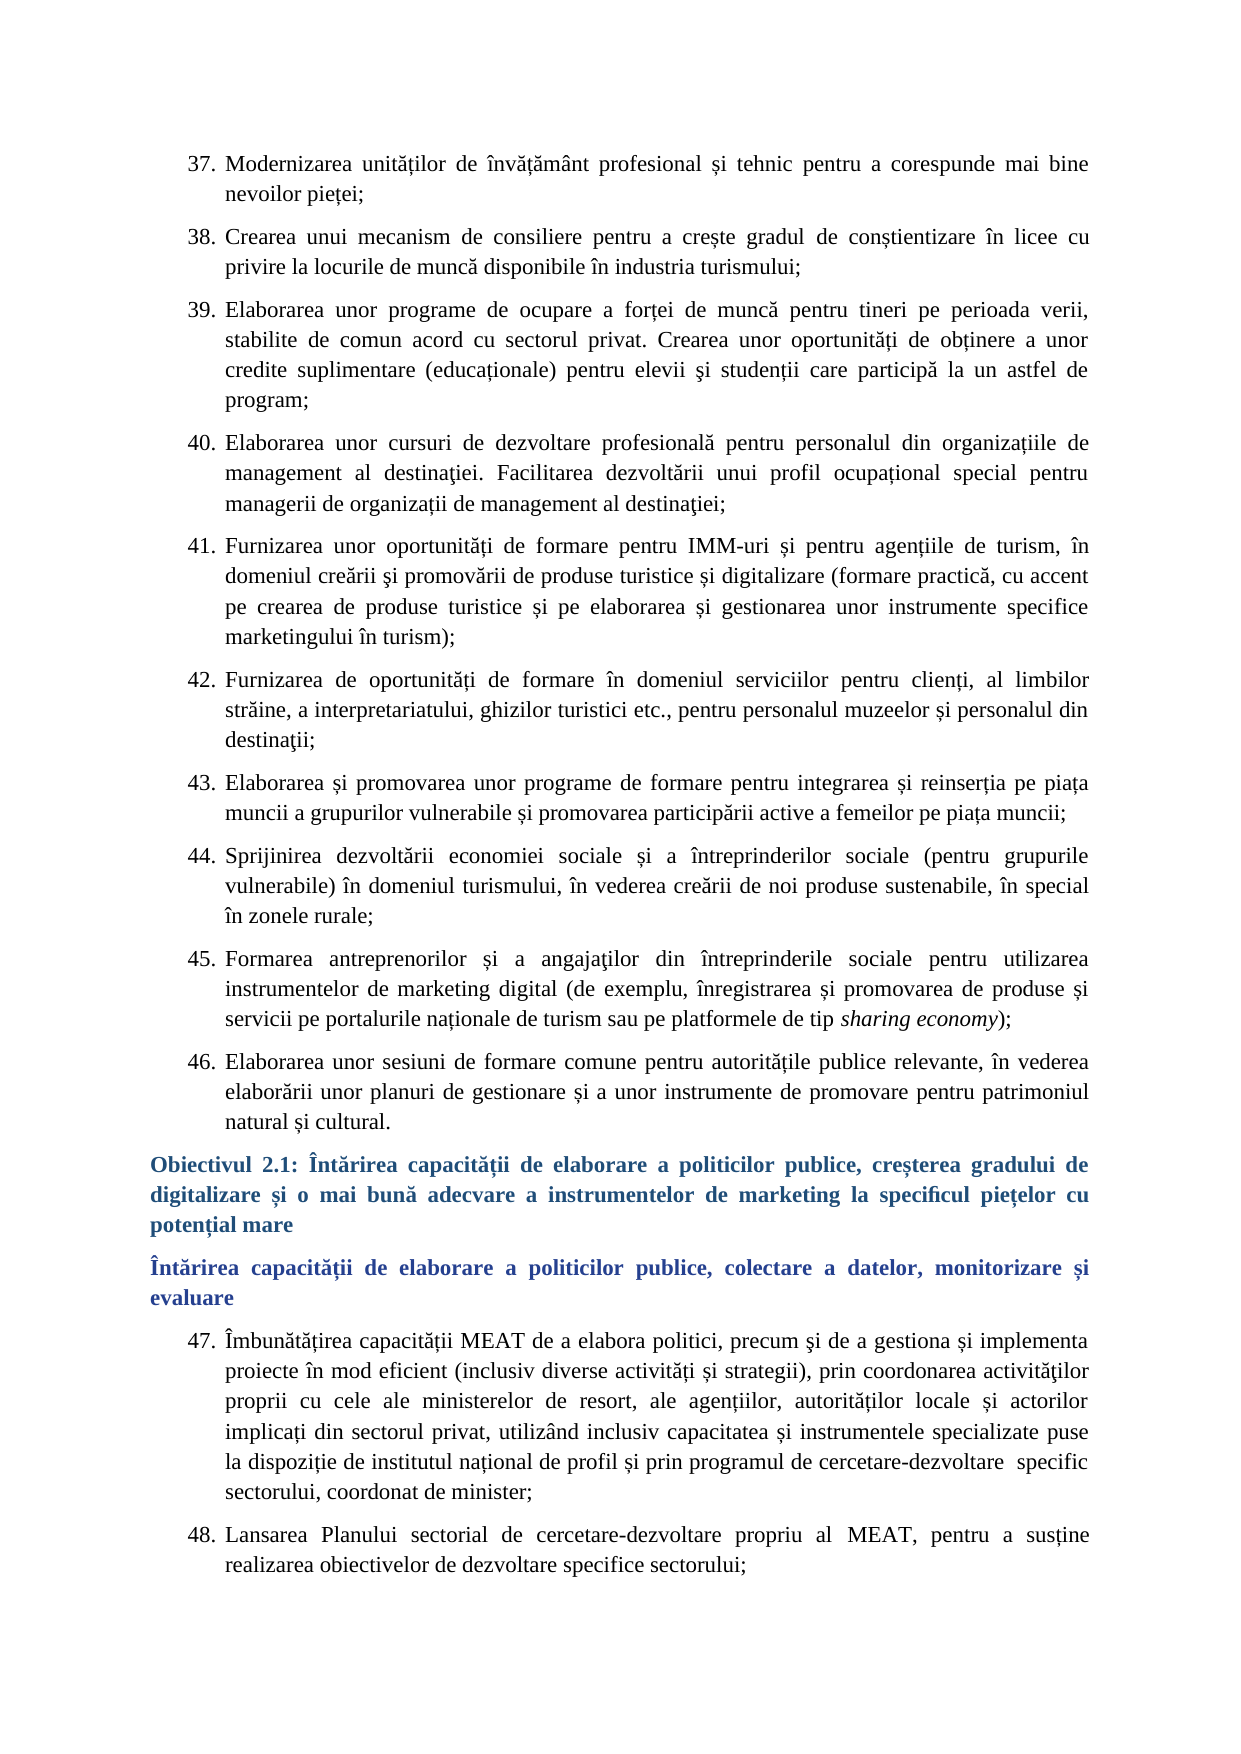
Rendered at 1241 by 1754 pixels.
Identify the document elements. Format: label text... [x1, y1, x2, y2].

list Crearea unui mecanism de consiliere pentru a crește gradul de conștientizare în licee cu privire la locurile de muncă disponibile în industria turismului; [187, 223, 1090, 279]
list Furnizarea unor oportunități de formare pentru IMM-uri și pentru agențiile de turism, în domeniul creării şi promovării de produse turistice și digitalizare (formare practică, cu accent pe crearea de produse turistice și pe elaborarea și gestionarea unor instrumente specifice marketingului în turism); [187, 532, 1090, 649]
list Elaborarea și promovarea unor programe de formare pentru integrarea și reinserția pe piața muncii a grupurilor vulnerabile și promovarea participării active a femeilor pe piața muncii; [187, 769, 1090, 825]
list Furnizarea de oportunități de formare în domeniul serviciilor pentru clienți, al limbilor străine, a interpretariatului, ghizilor turistici etc., pentru personalul muzeelor și personalul din destinaţii; [187, 666, 1090, 752]
list Elaborarea unor programe de ocupare a forței de muncă pentru tineri pe perioada verii, stabilite de comun acord cu sectorul privat. Crearea unor oportunități de obținere a unor credite suplimentare (educaționale) pentru elevii şi studenții care participă la un astfel de program; [187, 296, 1090, 413]
subtitle Obiectivul 2.1: Întărirea capacității de elaborare a politicilor publice, creșterea gradului de digitalizare și o mai bună adecvare a instrumentelor de marketing la speciﬁcul piețelor cu potențial mare [150, 1151, 1090, 1238]
list Lansarea Planului sectorial de cercetare-dezvoltare propriu al MEAT, pentru a susține realizarea obiectivelor de dezvoltare specifice sectorului; [187, 1521, 1090, 1577]
list Formarea antreprenorilor și a angajaţilor din întreprinderile sociale pentru utilizarea instrumentelor de marketing digital (de exemplu, înregistrarea și promovarea de produse și servicii pe portalurile naționale de turism sau pe platformele de tip sharing economy); [187, 945, 1090, 1032]
list Îmbunătățirea capacității MEAT de a elabora politici, precum şi de a gestiona și implementa proiecte în mod eficient (inclusiv diverse activități și strategii), prin coordonarea activităţilor proprii cu cele ale ministerelor de resort, ale agențiilor, autorităților locale și actorilor implicați din sectorul privat, utilizând inclusiv capacitatea și instrumentele specializate puse la dispoziție de institutul național de profil și prin programul de cercetare-dezvoltare specific sectorului, coordonat de minister; [187, 1327, 1090, 1504]
text Întărirea capacității de elaborare a politicilor publice, colectare a datelor, monitorizare și evaluare [150, 1254, 1090, 1311]
list Elaborarea unor sesiuni de formare comune pentru autoritățile publice relevante, în vederea elaborării unor planuri de gestionare și a unor instrumente de promovare pentru patrimoniul natural și cultural. [187, 1048, 1090, 1135]
list Sprijinirea dezvoltării economiei sociale și a întreprinderilor sociale (pentru grupurile vulnerabile) în domeniul turismului, în vederea creării de noi produse sustenabile, în special în zonele rurale; [187, 842, 1090, 928]
list Elaborarea unor cursuri de dezvoltare profesională pentru personalul din organizațiile de management al destinaţiei. Facilitarea dezvoltării unui profil ocupațional special pentru managerii de organizații de management al destinaţiei; [187, 429, 1090, 516]
list Modernizarea unităților de învățământ profesional și tehnic pentru a corespunde mai bine nevoilor pieței; [187, 150, 1090, 207]
